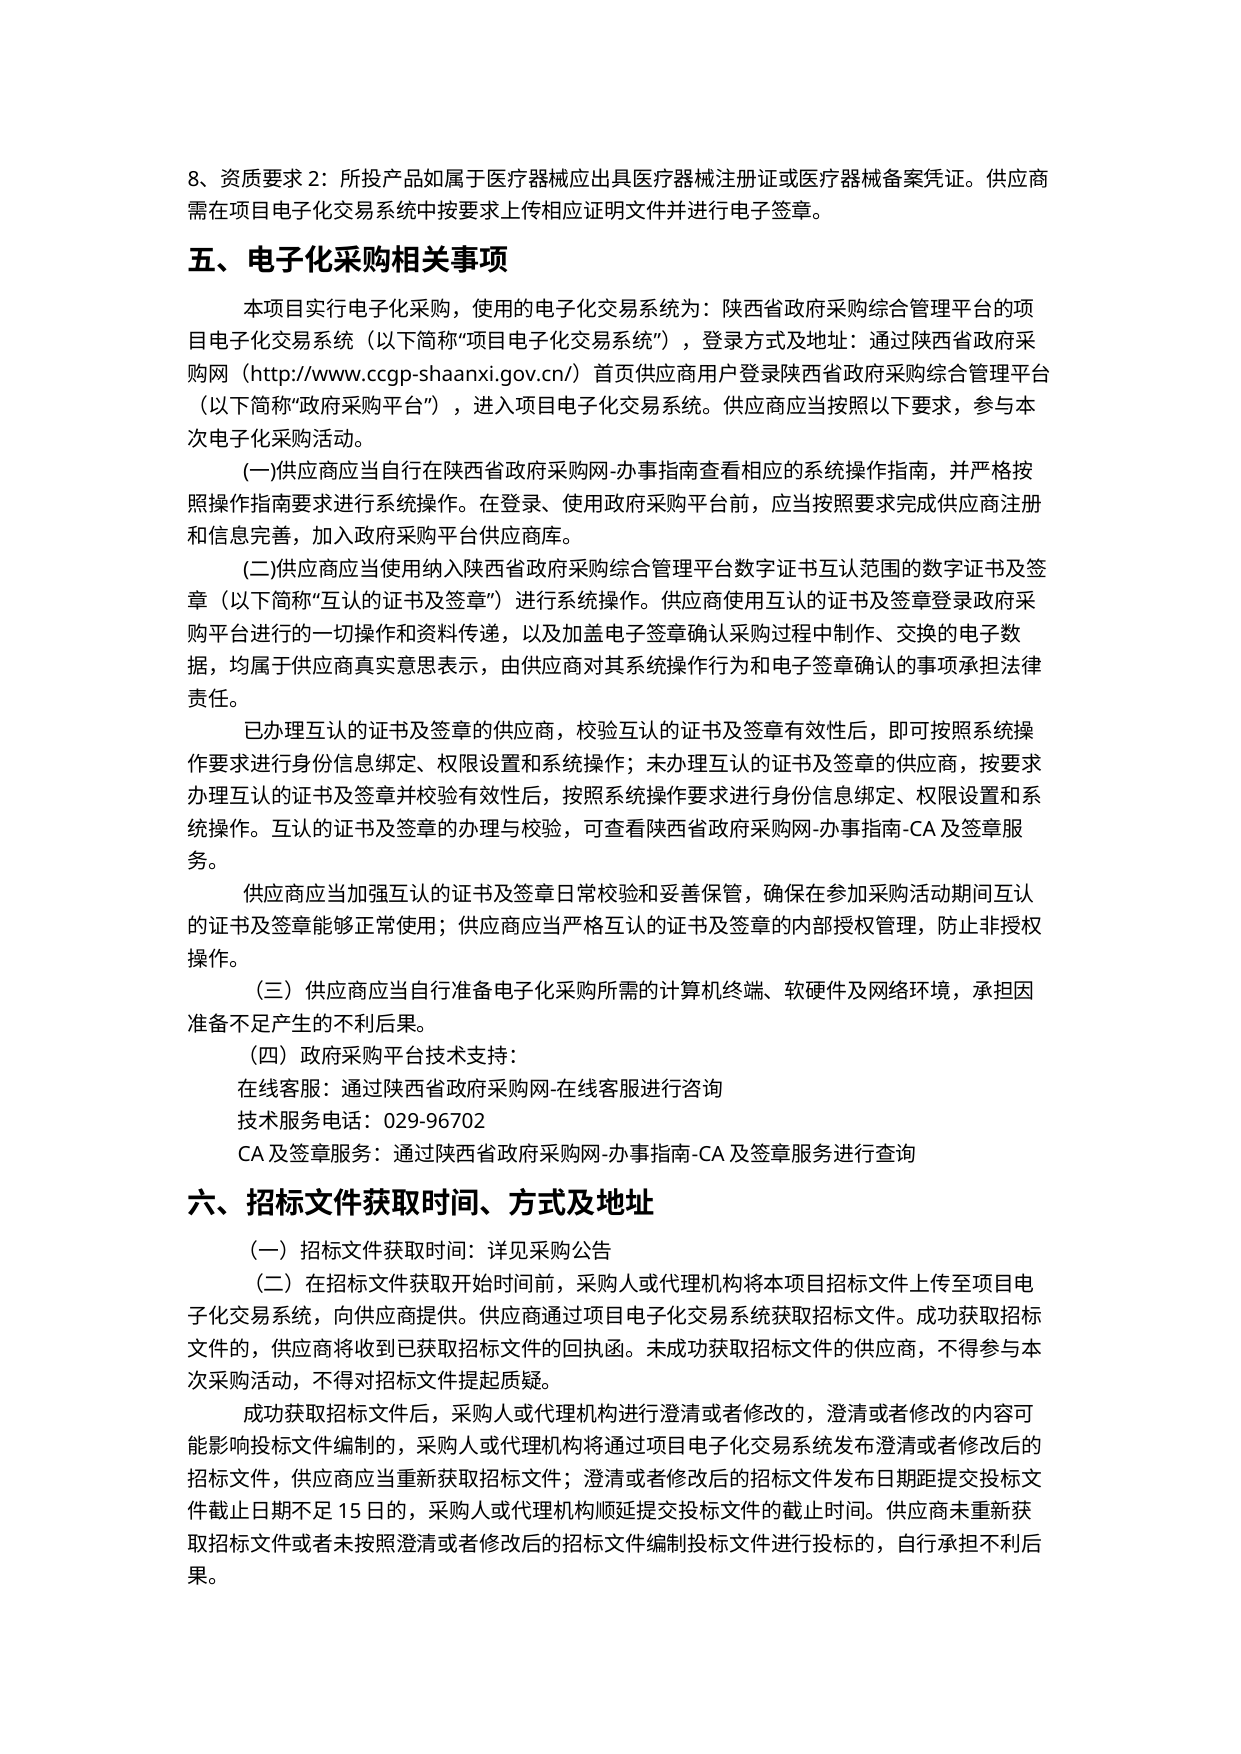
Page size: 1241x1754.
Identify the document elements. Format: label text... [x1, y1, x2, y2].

text （四）政府采购平台技术支持： [187, 1039, 1053, 1072]
text 本项目实行电子化采购，使用的电子化交易系统为：陕西省政府采购综合管理平台的项目电子化交易系统（以下简称“项目电子化交易系统”），登录方式及地址：通过陕西省政府采购网（http://www.ccgp-shaanxi.gov.cn/）首页供应商用户登录陕西省政府采购综合管理平台（以下简称“政府采购平台”），进入项目电子化交易系统。供应商应当按照以下要求，参与本次电子化采购活动。 [187, 292, 1053, 454]
text CA及签章服务：通过陕西省政府采购网-办事指南-CA及签章服务进行查询 [187, 1137, 1053, 1169]
text （三）供应商应当自行准备电子化采购所需的计算机终端、软硬件及网络环境，承担因准备不足产生的不利后果。 [187, 974, 1053, 1039]
text （一）招标文件获取时间：详见采购公告 [187, 1234, 1053, 1267]
text 在线客服：通过陕西省政府采购网-在线客服进行咨询 [187, 1072, 1053, 1104]
text 六、招标文件获取时间、方式及地址 [187, 1169, 1053, 1234]
text (一)供应商应当自行在陕西省政府采购网-办事指南查看相应的系统操作指南，并严格按照操作指南要求进行系统操作。在登录、使用政府采购平台前，应当按照要求完成供应商注册和信息完善，加入政府采购平台供应商库。 [187, 454, 1053, 552]
text 成功获取招标文件后，采购人或代理机构进行澄清或者修改的，澄清或者修改的内容可能影响投标文件编制的，采购人或代理机构将通过项目电子化交易系统发布澄清或者修改后的招标文件，供应商应当重新获取招标文件；澄清或者修改后的招标文件发布日期距提交投标文件截止日期不足15日的，采购人或代理机构顺延提交投标文件的截止时间。供应商未重新获取招标文件或者未按照澄清或者修改后的招标文件编制投标文件进行投标的，自行承担不利后果。 [187, 1397, 1053, 1592]
text 8、资质要求2：所投产品如属于医疗器械应出具医疗器械注册证或医疗器械备案凭证。供应商需在项目电子化交易系统中按要求上传相应证明文件并进行电子签章。 [187, 162, 1053, 227]
text 已办理互认的证书及签章的供应商，校验互认的证书及签章有效性后，即可按照系统操作要求进行身份信息绑定、权限设置和系统操作；未办理互认的证书及签章的供应商，按要求办理互认的证书及签章并校验有效性后，按照系统操作要求进行身份信息绑定、权限设置和系统操作。互认的证书及签章的办理与校验，可查看陕西省政府采购网-办事指南-CA及签章服务。 [187, 714, 1053, 877]
text 技术服务电话：029-96702 [187, 1104, 1053, 1137]
text （二）在招标文件获取开始时间前，采购人或代理机构将本项目招标文件上传至项目电子化交易系统，向供应商提供。供应商通过项目电子化交易系统获取招标文件。成功获取招标文件的，供应商将收到已获取招标文件的回执函。未成功获取招标文件的供应商，不得参与本次采购活动，不得对招标文件提起质疑。 [187, 1267, 1053, 1397]
text 供应商应当加强互认的证书及签章日常校验和妥善保管，确保在参加采购活动期间互认的证书及签章能够正常使用；供应商应当严格互认的证书及签章的内部授权管理，防止非授权操作。 [187, 877, 1053, 974]
text (二)供应商应当使用纳入陕西省政府采购综合管理平台数字证书互认范围的数字证书及签章（以下简称“互认的证书及签章”）进行系统操作。供应商使用互认的证书及签章登录政府采购平台进行的一切操作和资料传递，以及加盖电子签章确认采购过程中制作、交换的电子数据，均属于供应商真实意思表示，由供应商对其系统操作行为和电子签章确认的事项承担法律责任。 [187, 552, 1053, 714]
text 五、电子化采购相关事项 [187, 227, 1053, 292]
